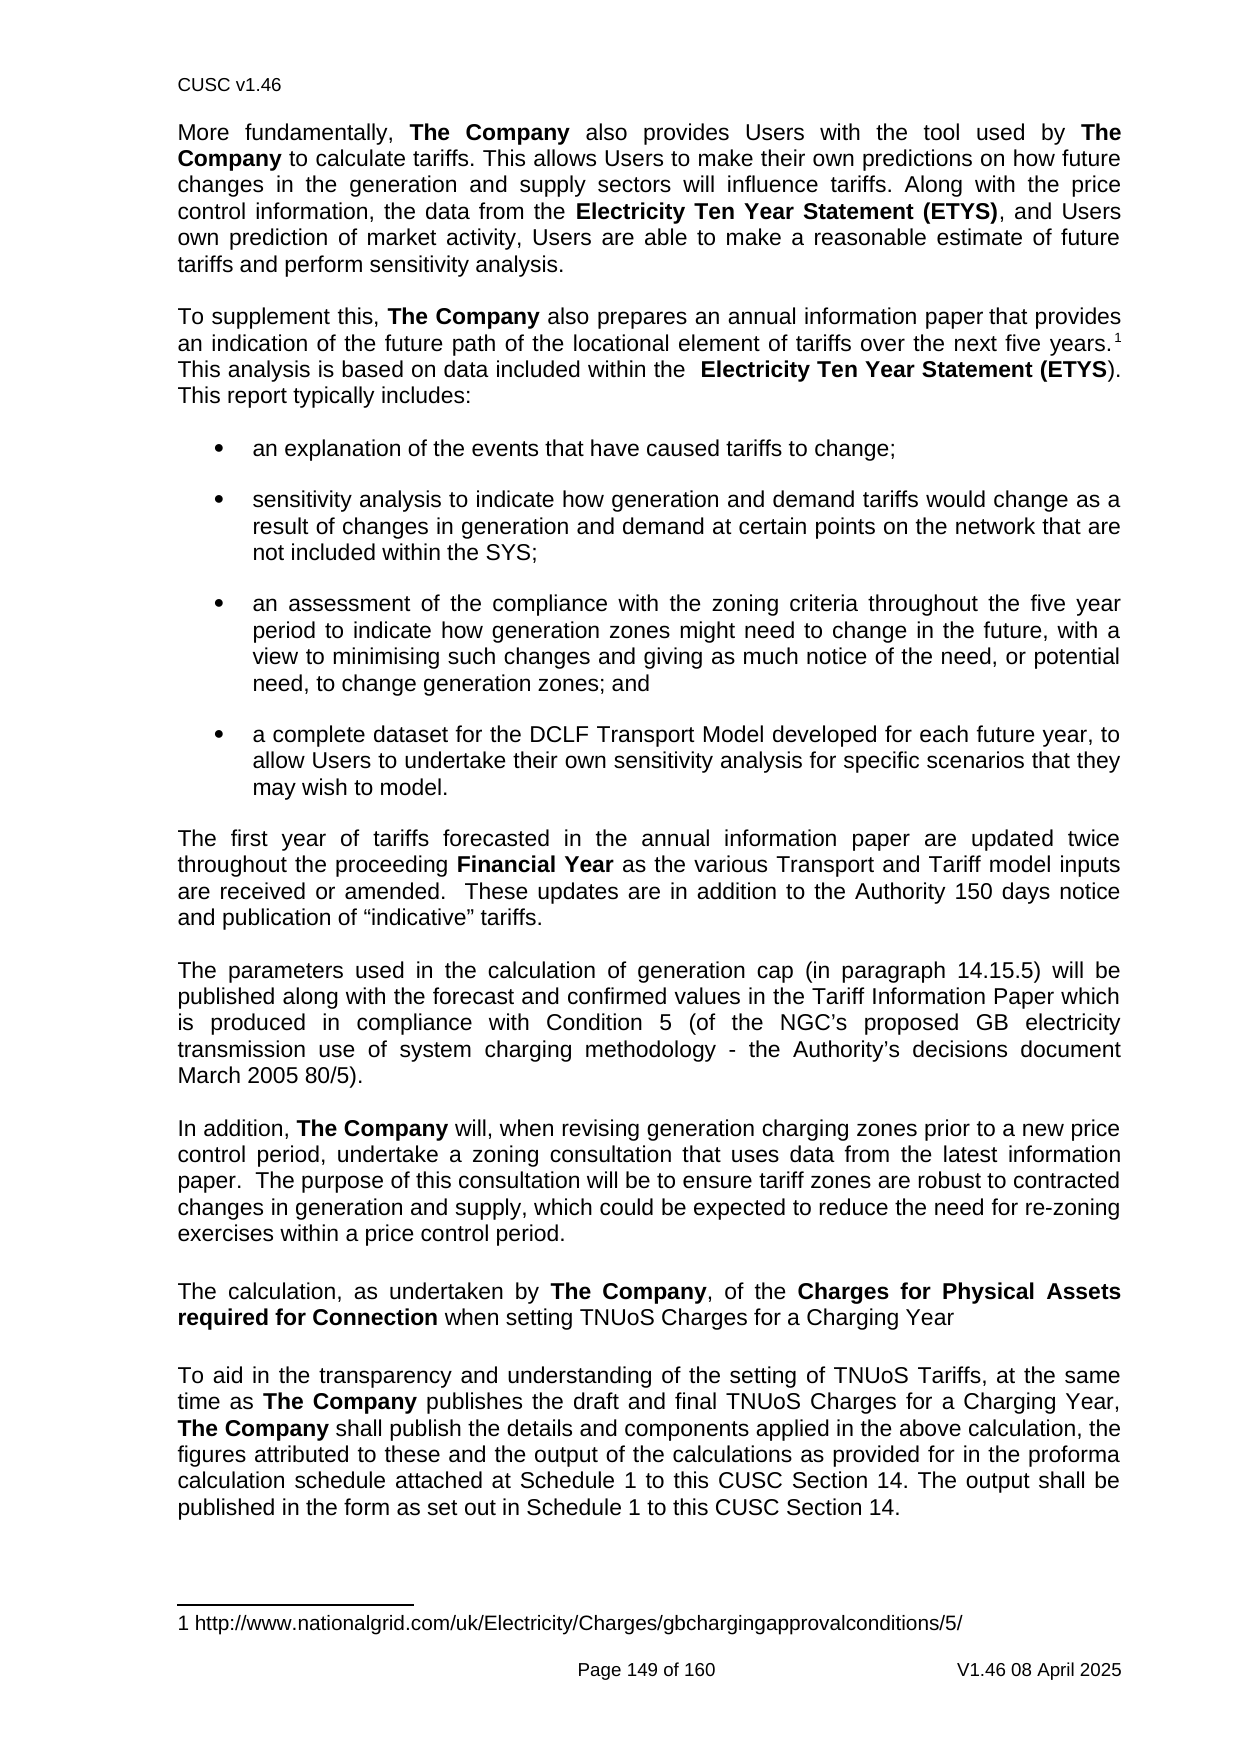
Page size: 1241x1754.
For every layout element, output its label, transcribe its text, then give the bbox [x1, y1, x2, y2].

text More fundamentally, The Company also provides Users with the tool used by The Company to calculate tariffs. This allows Users to make their own predictions on how future changes in the generation and supply sectors will influence tariffs. Along with the price control information, the data from the Electricity Ten Year Statement (ETYS), and Users own prediction of market activity, Users are able to make a reasonable estimate of future tariffs and perform sensitivity analysis. [177, 119, 1121, 277]
text To aid in the transparency and understanding of the setting of TNUoS Tariffs, at the same time as The Company publishes the draft and final TNUoS Charges for a Charging Year, The Company shall publish the details and components applied in the above calculation, the figures attributed to these and the output of the calculations as provided for in the proforma calculation schedule attached at Schedule 1 to this CUSC Section 14. The output shall be published in the form as set out in Schedule 1 to this CUSC Section 14. [177, 1362, 1121, 1520]
list sensitivity analysis to indicate how generation and demand tariffs would change as a result of changes in generation and demand at certain points on the network that are not included within the SYS; [215, 486, 1121, 565]
list an assessment of the compliance with the zoning criteria throughout the five year period to indicate how generation zones might need to change in the future, with a view to minimising such changes and giving as much notice of the need, or potential need, to change generation zones; and [215, 590, 1121, 696]
text The calculation, as undertaken by The Company, of the Charges for Physical Assets required for Connection when setting TNUoS Charges for a Charging Year [177, 1278, 1121, 1331]
text The parameters used in the calculation of generation cap (in paragraph 14.15.5) will be published along with the forecast and confirmed values in the Tariff Information Paper which is produced in compliance with Condition 5 (of the NGC’s proposed GB electricity transmission use of system charging methodology - the Authority’s decisions document March 2005 80/5). [177, 957, 1121, 1088]
text To supplement this, The Company also prepares an annual information paper that provides an indication of the future path of the locational element of tariffs over the next five years. This analysis is based on data included within the Electricity Ten Year Statement (ETYS). This report typically includes: [177, 303, 1121, 409]
list an explanation of the events that have caused tariffs to change; [215, 435, 1121, 461]
list a complete dataset for the DCLF Transport Model developed for each future year, to allow Users to undertake their own sensitivity analysis for specific scenarios that they may wish to model. [215, 721, 1121, 800]
text The first year of tariffs forecasted in the annual information paper are updated twice throughout the proceeding Financial Year as the various Transport and Tariff model inputs are received or amended. These updates are in addition to the Authority 150 days notice and publication of “indicative” tariffs. [177, 825, 1121, 930]
text In addition, The Company will, when revising generation charging zones prior to a new price control period, undertake a zoning consultation that uses data from the latest information paper. The purpose of this consultation will be to ensure tariff zones are robust to contracted changes in generation and supply, which could be expected to reduce the need for re-zoning exercises within a price control period. [177, 1115, 1121, 1247]
